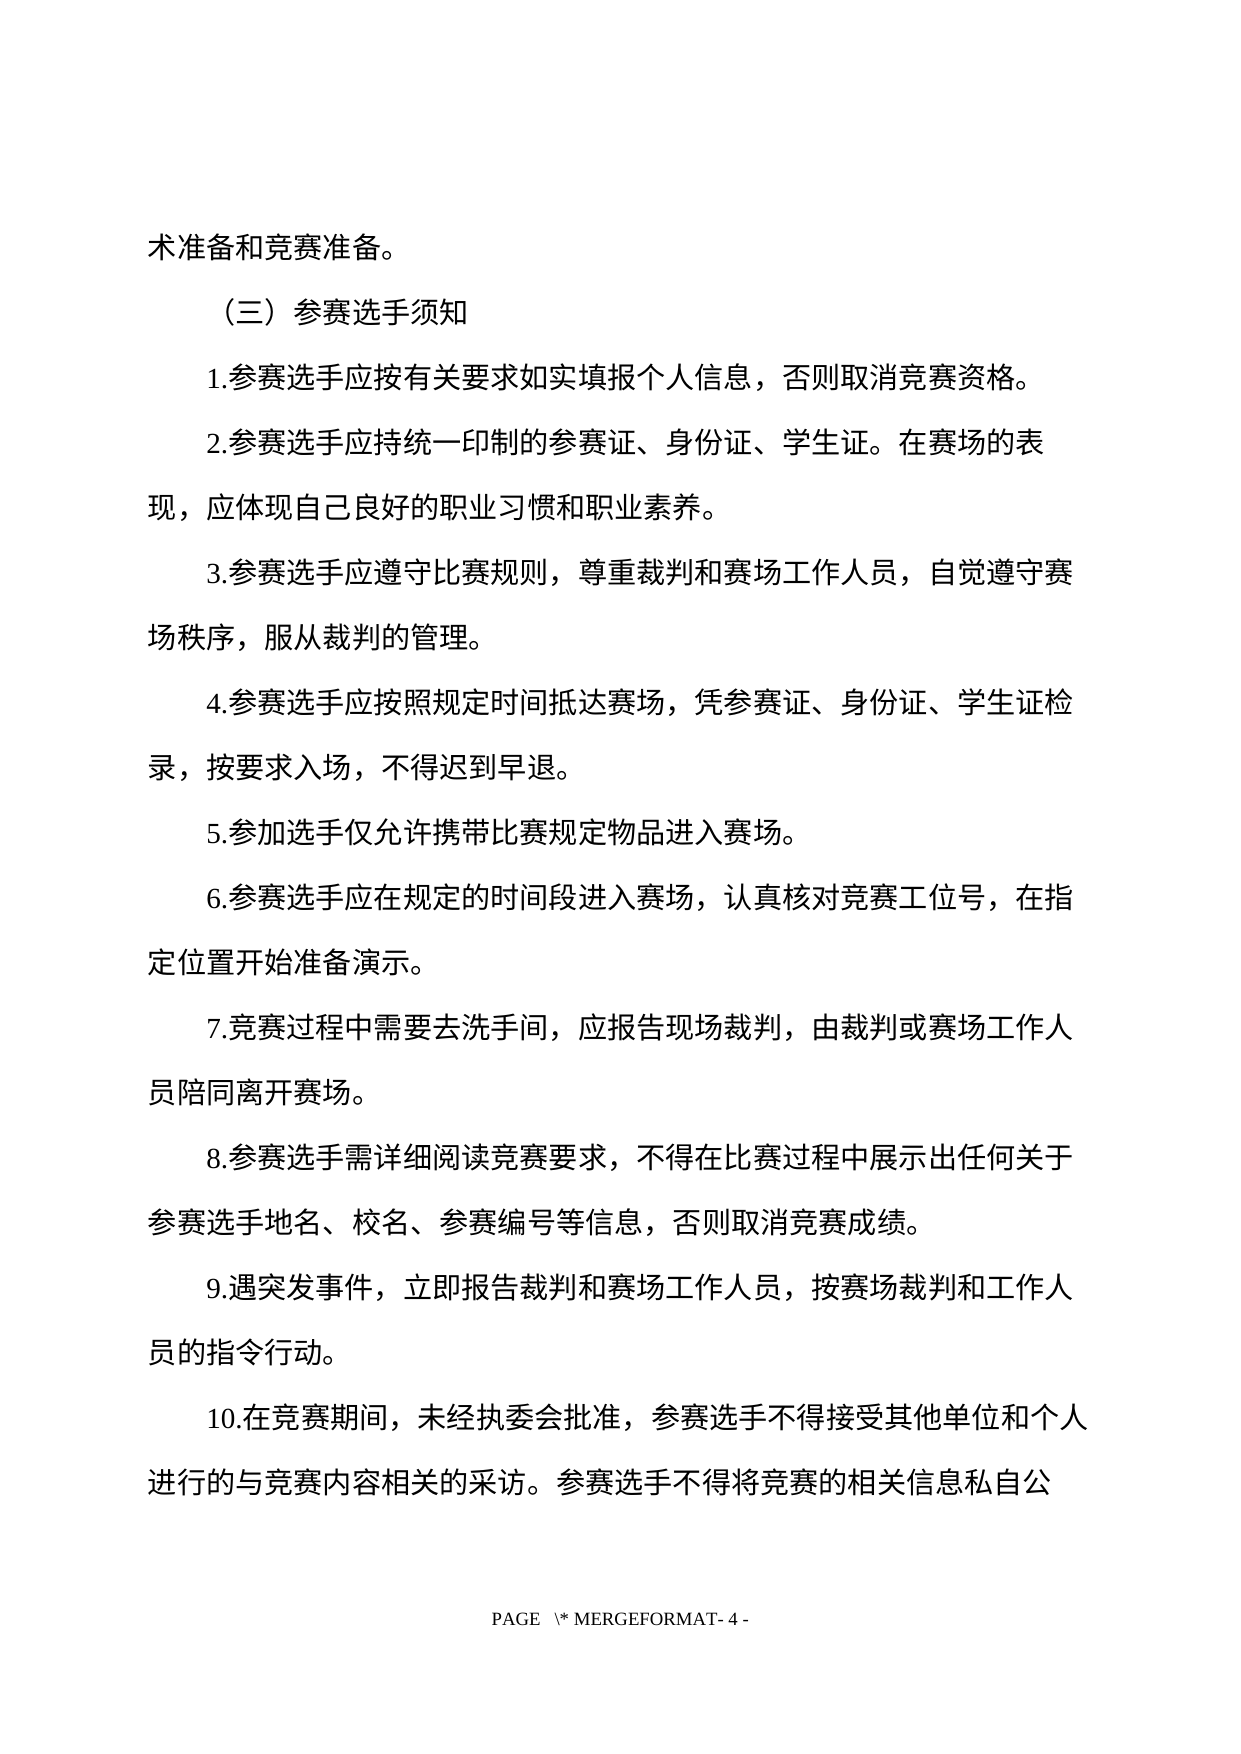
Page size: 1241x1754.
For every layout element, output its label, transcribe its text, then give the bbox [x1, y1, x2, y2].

text 3.参赛选手应遵守比赛规则，尊重裁判和赛场工作人员，自觉遵守赛场秩序，服从裁判的管理。 [148, 539, 1093, 669]
text （三）参赛选手须知 [148, 279, 1093, 344]
text 2.参赛选手应持统一印制的参赛证、身份证、学生证。在赛场的表现，应体现自己良好的职业习惯和职业素养。 [148, 409, 1093, 539]
text 4.参赛选手应按照规定时间抵达赛场，凭参赛证、身份证、学生证检录，按要求入场，不得迟到早退。 [148, 669, 1093, 799]
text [148, 214, 1093, 279]
text 1.参赛选手应按有关要求如实填报个人信息，否则取消竞赛资格。 [148, 344, 1093, 409]
text 7.竞赛过程中需要去洗手间，应报告现场裁判，由裁判或赛场工作人员陪同离开赛场。 [148, 994, 1093, 1124]
text 8.参赛选手需详细阅读竞赛要求，不得在比赛过程中展示出任何关于参赛选手地名、校名、参赛编号等信息，否则取消竞赛成绩。 [148, 1124, 1093, 1254]
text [148, 1384, 1093, 1514]
text 9.遇突发事件，立即报告裁判和赛场工作人员，按赛场裁判和工作人员的指令行动。 [148, 1254, 1093, 1384]
text 5.参加选手仅允许携带比赛规定物品进入赛场。 [148, 799, 1093, 864]
text 6.参赛选手应在规定的时间段进入赛场，认真核对竞赛工位号，在指定位置开始准备演示。 [148, 864, 1093, 994]
